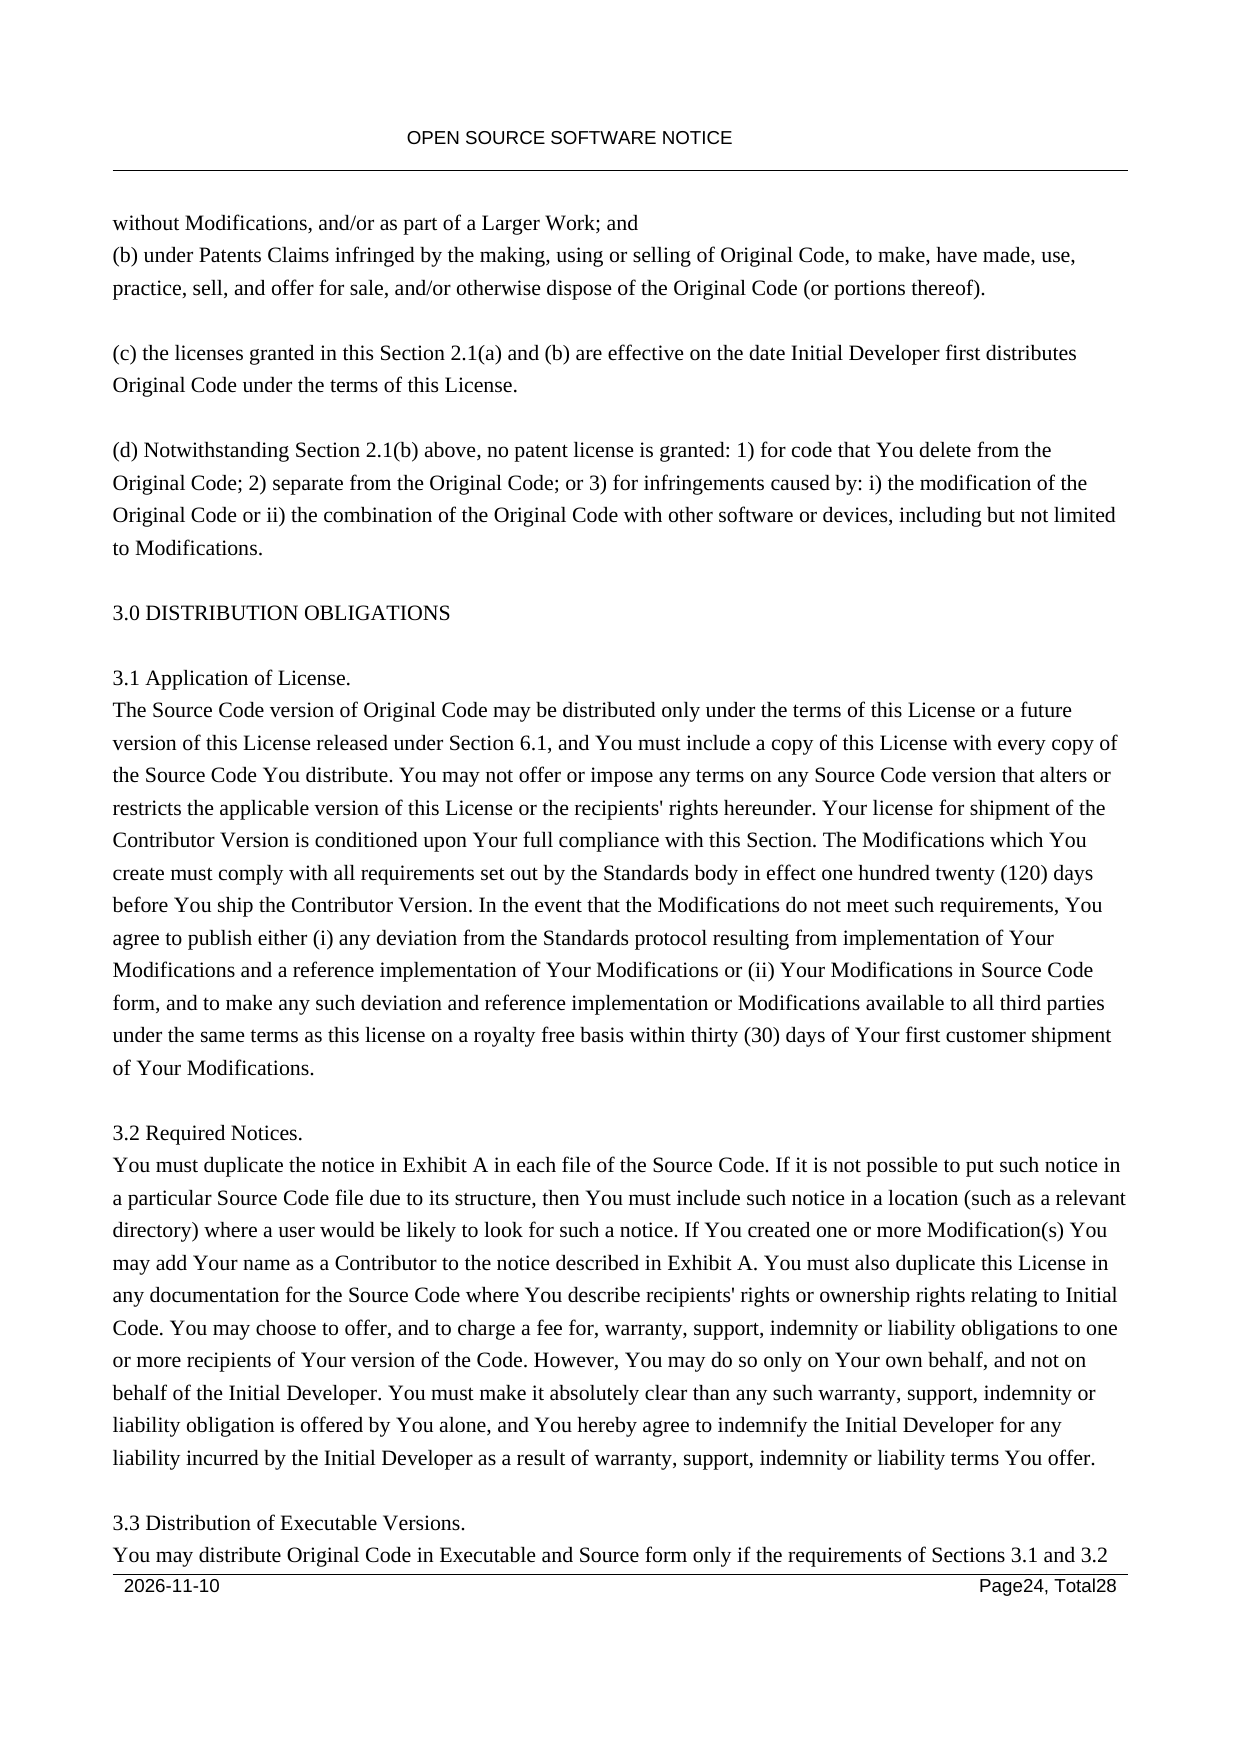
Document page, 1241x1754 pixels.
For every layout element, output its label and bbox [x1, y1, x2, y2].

text [112, 206, 1128, 1571]
